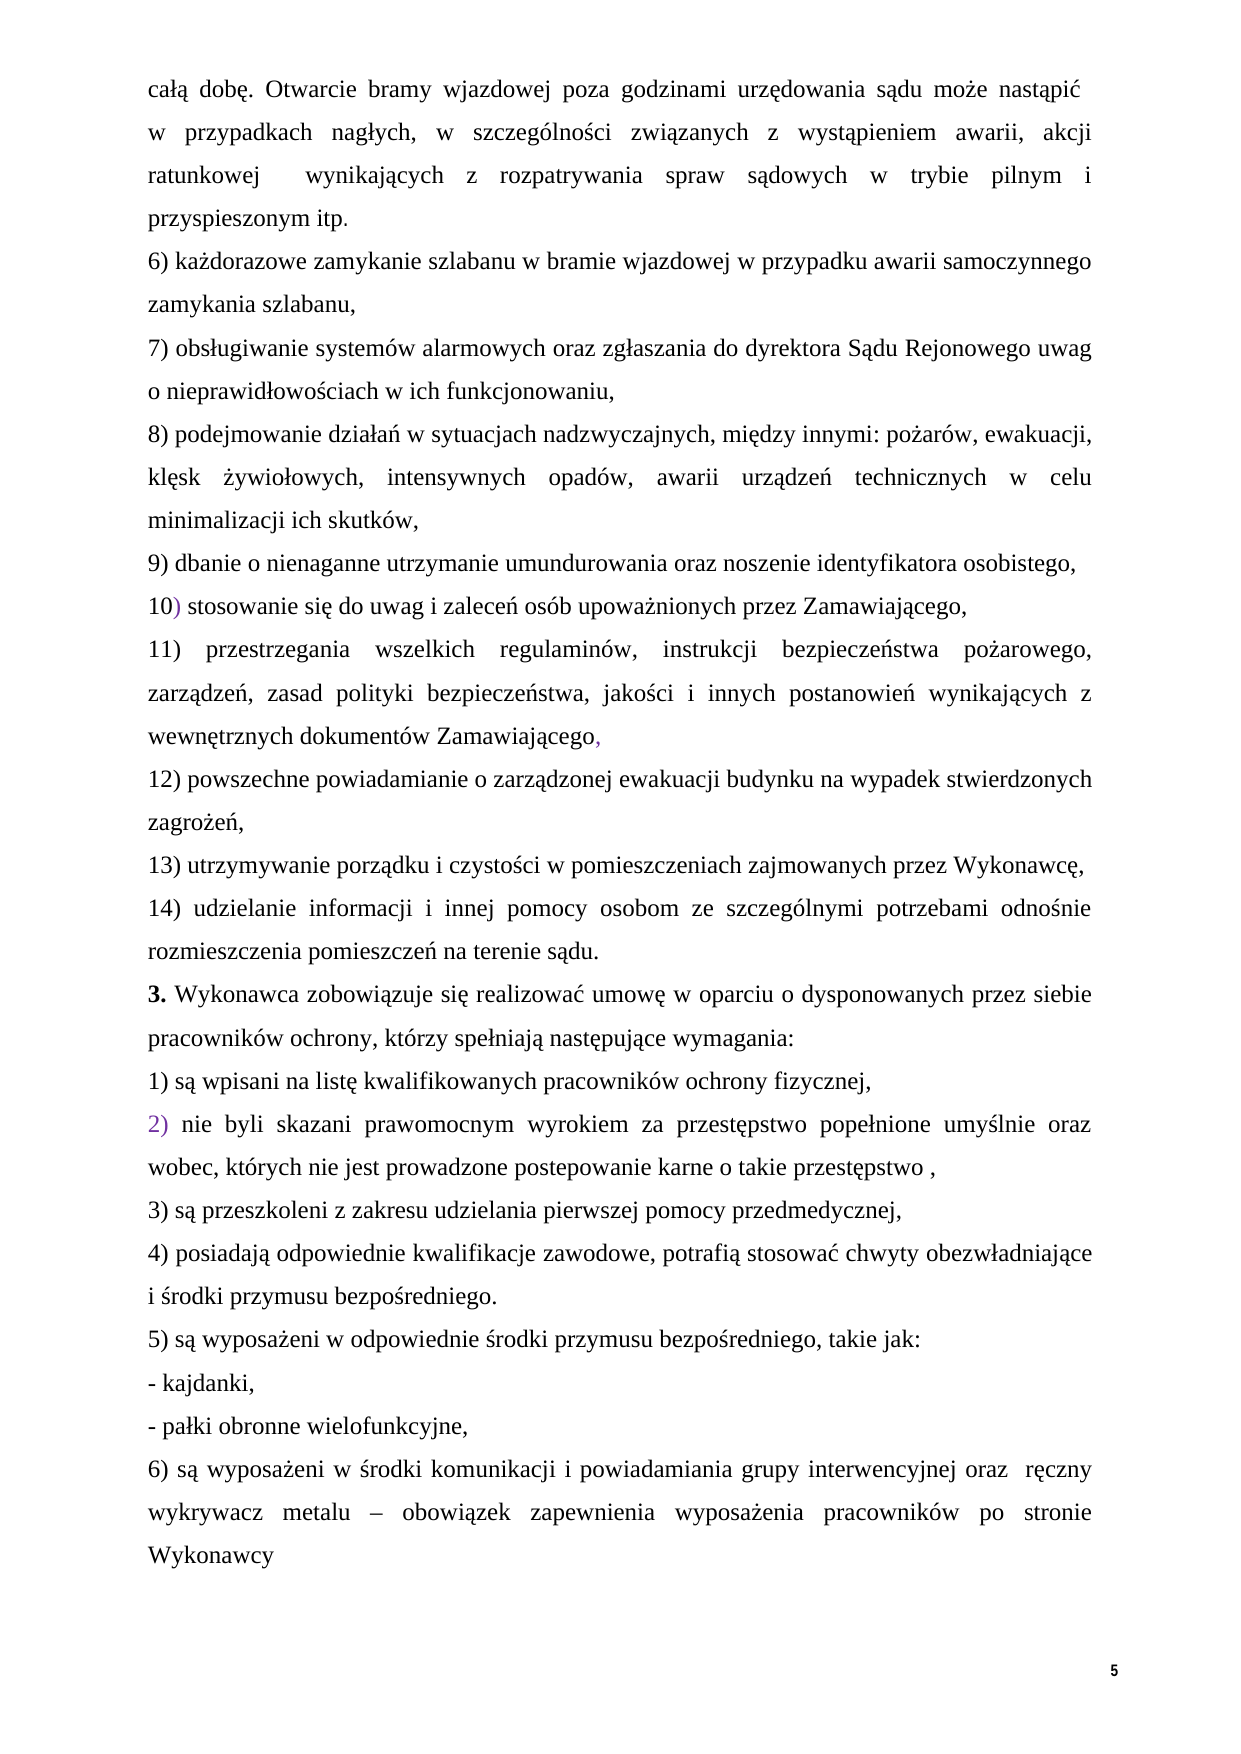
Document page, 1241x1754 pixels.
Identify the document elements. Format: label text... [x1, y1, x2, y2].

text 10) stosowanie się do uwag i zaleceń osób upoważnionych przez Zamawiającego, [148, 591, 1093, 620]
text 6) są wyposażeni w środki komunikacji i powiadamiania grupy interwencyjnej oraz ręczny wykrywacz metalu – obowiązek zapewnienia wyposażenia pracowników po stronie Wykonawcy [148, 1454, 1093, 1569]
text 6) każdorazowe zamykanie szlabanu w bramie wjazdowej w przypadku awarii samoczynnego zamykania szlabanu, [148, 246, 1093, 318]
text 1) są wpisani na listę kwalifikowanych pracowników ochrony fizycznej, [148, 1066, 1093, 1094]
text 13) utrzymywanie porządku i czystości w pomieszczeniach zajmowanych przez Wykonawcę, [148, 850, 1093, 879]
text 9) dbanie o nienaganne utrzymanie umundurowania oraz noszenie identyfikatora osobistego, [148, 548, 1093, 577]
text 5) są wyposażeni w odpowiednie środki przymusu bezpośredniego, takie jak: [148, 1324, 1093, 1353]
text 2) nie byli skazani prawomocnym wyrokiem za przestępstwo popełnione umyślnie oraz wobec, których nie jest prowadzone postepowanie karne o takie przestępstwo , [148, 1109, 1093, 1181]
text 3) są przeszkoleni z zakresu udzielania pierwszej pomocy przedmedycznej, [148, 1195, 1093, 1224]
text 12) powszechne powiadamianie o zarządzonej ewakuacji budynku na wypadek stwierdzonych zagrożeń, [148, 764, 1093, 836]
text 3. Wykonawca zobowiązuje się realizować umowę w oparciu o dysponowanych przez siebie pracowników ochrony, którzy spełniają następujące wymagania: [148, 979, 1093, 1051]
text - kajdanki, [148, 1368, 1093, 1396]
text 14) udzielanie informacji i innej pomocy osobom ze szczególnymi potrzebami odnośnie rozmieszczenia pomieszczeń na terenie sądu. [148, 893, 1093, 965]
text 4) posiadają odpowiednie kwalifikacje zawodowe, potrafią stosować chwyty obezwładniające i środki przymusu bezpośredniego. [148, 1238, 1093, 1310]
text 8) podejmowanie działań w sytuacjach nadzwyczajnych, między innymi: pożarów, ewakuacji, klęsk żywiołowych, intensywnych opadów, awarii urządzeń technicznych w celu minimalizacji ich skutków, [148, 419, 1093, 534]
text 7) obsługiwanie systemów alarmowych oraz zgłaszania do dyrektora Sądu Rejonowego uwag o nieprawidłowościach w ich funkcjonowaniu, [148, 333, 1093, 404]
text - pałki obronne wielofunkcyjne, [148, 1411, 1093, 1439]
text 11) przestrzegania wszelkich regulaminów, instrukcji bezpieczeństwa pożarowego, zarządzeń, zasad polityki bezpieczeństwa, jakości i innych postanowień wynikających z wewnętrznych dokumentów Zamawiającego, [148, 634, 1093, 749]
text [148, 74, 1093, 232]
